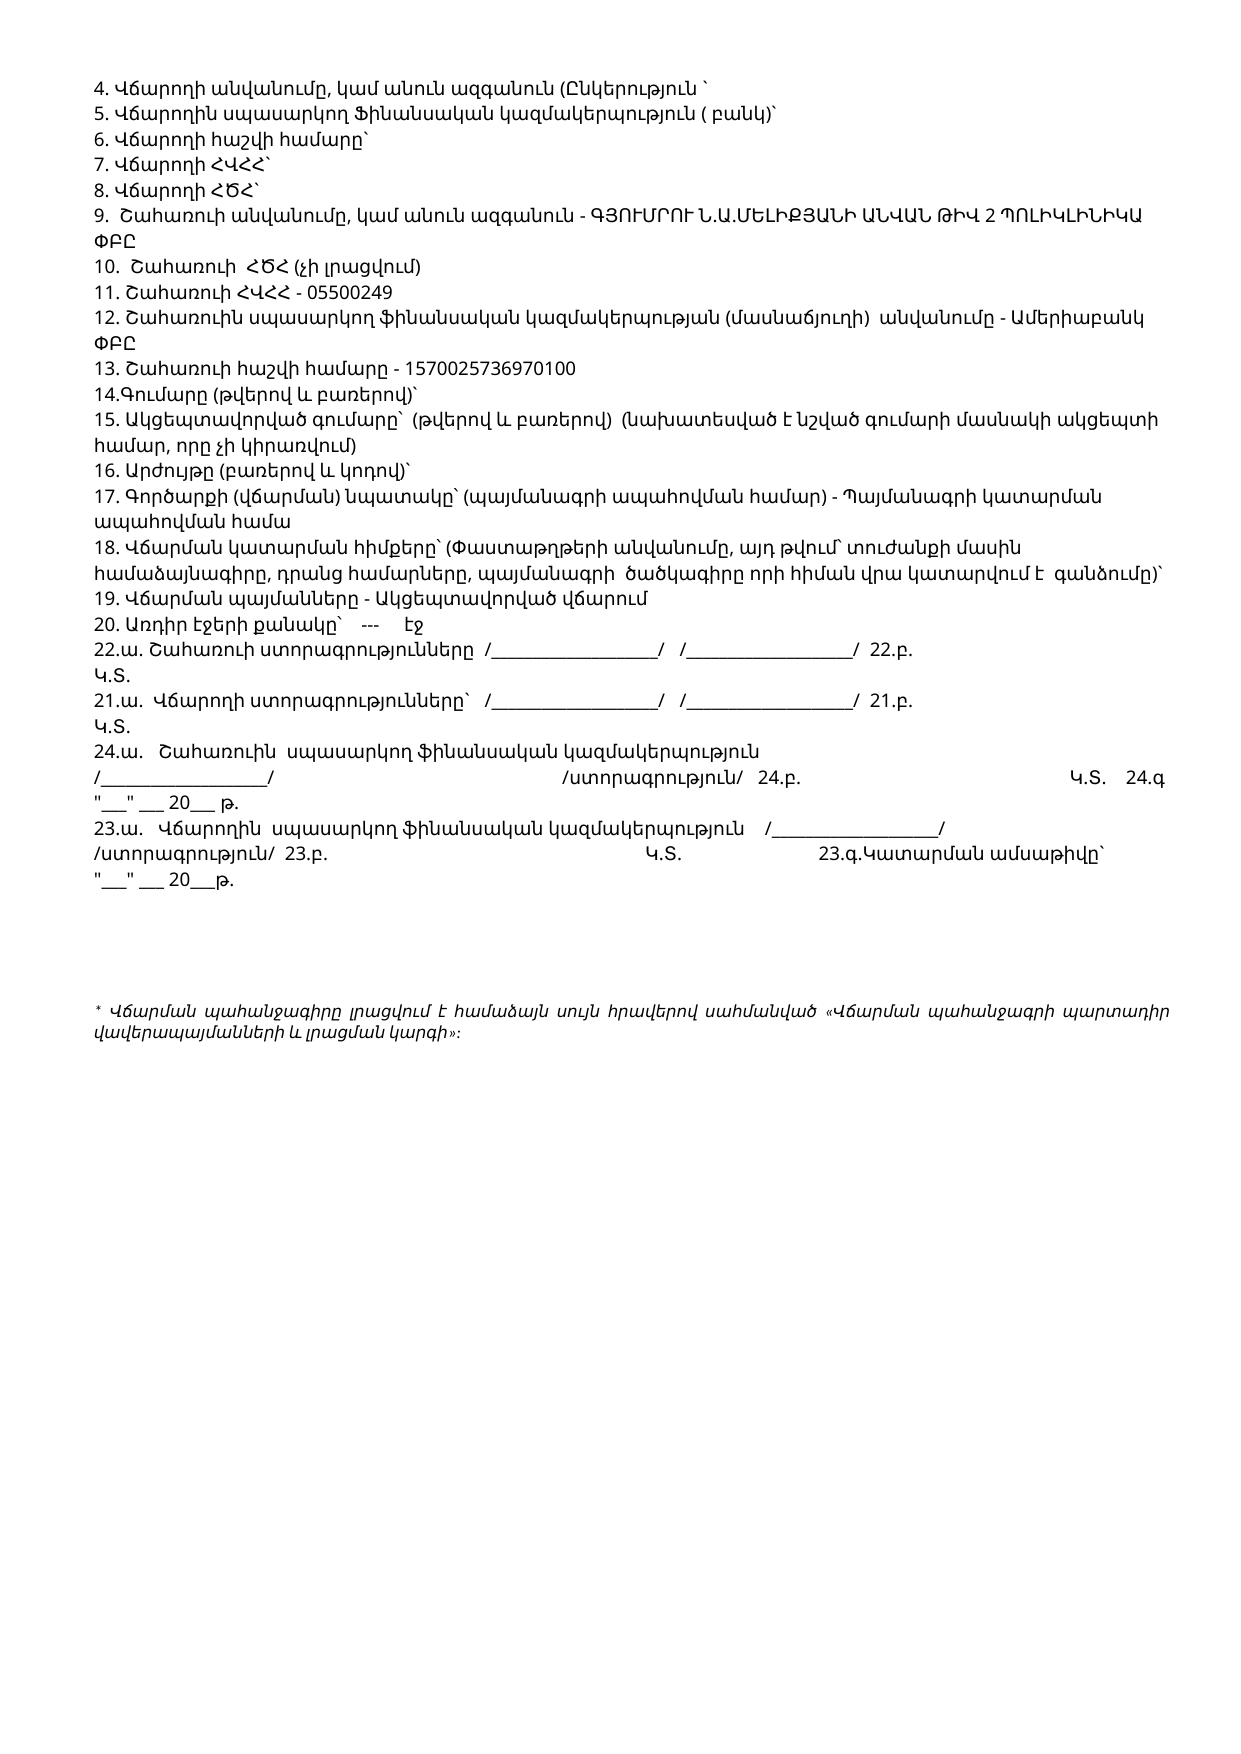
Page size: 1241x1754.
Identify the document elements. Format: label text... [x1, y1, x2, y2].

text * Վճարման պահանջագիրը լրացվում է համաձայն սույն հրավերով սահմանված «Վճարման պահանջագրի պարտադիր վավերապայմանների և լրացման կարգի»: [94, 1002, 1171, 1042]
